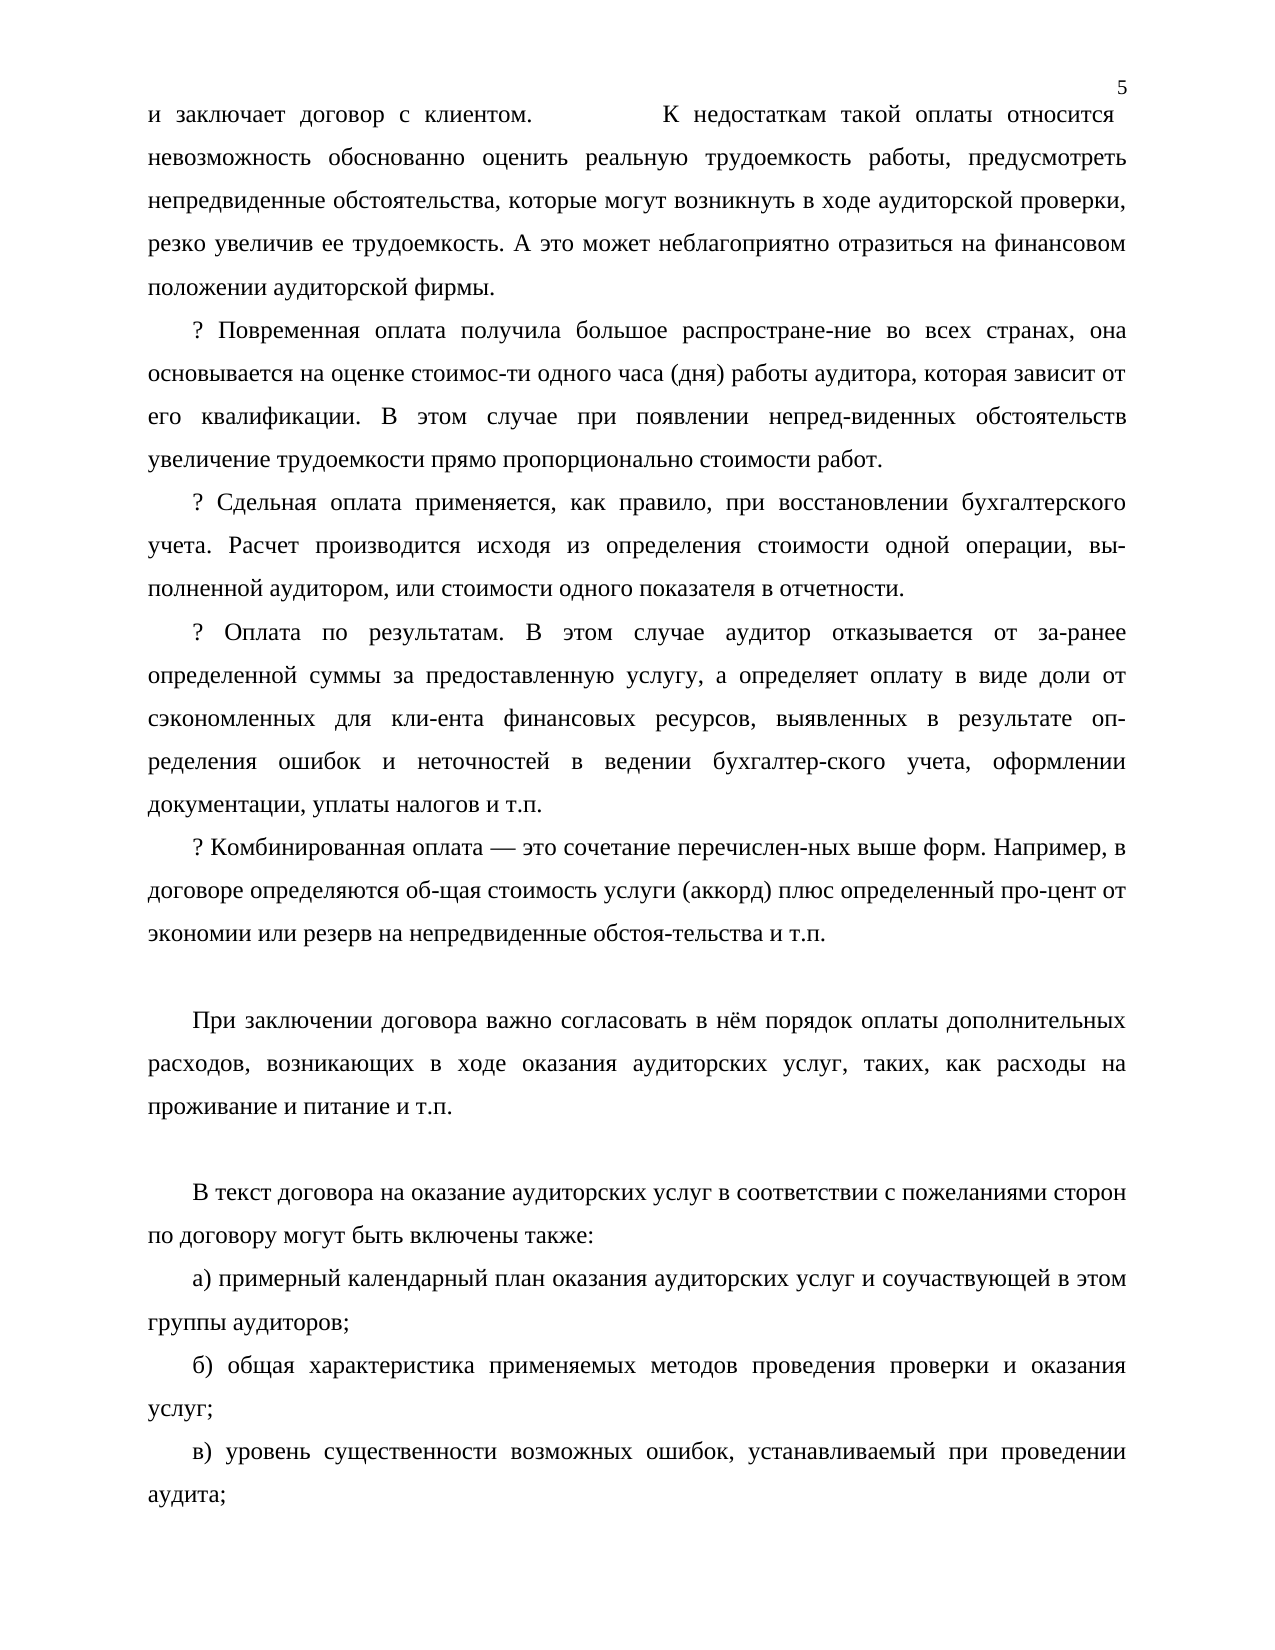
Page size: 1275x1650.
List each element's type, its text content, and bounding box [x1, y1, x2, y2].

title а) примерный календарный план оказания аудиторских услуг и соучаствующей в этом группы аудиторов; [148, 1263, 1127, 1335]
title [148, 99, 1127, 300]
title б) общая характеристика применяемых методов проведения проверки и оказания услуг; [148, 1350, 1127, 1422]
title ? Повременная оплата получила большое распростране-ние во всех странах, она основывается на оценке стоимос-ти одного часа (дня) работы аудитора, которая зависит от его квалификации. В этом случае при появлении непред-виденных обстоятельств увеличение трудоемкости прямо пропорционально стоимости работ. [148, 315, 1127, 473]
title ? Сдельная оплата применяется, как правило, при восстановлении бухгалтерского учета. Расчет производится исходя из определения стоимости одной операции, вы-полненной аудитором, или стоимости одного показателя в отчетности. [148, 487, 1127, 602]
title ? Комбинированная оплата — это сочетание перечислен-ных выше форм. Например, в договоре определяются об-щая стоимость услуги (аккорд) плюс определенный про-цент от экономии или резерв на непредвиденные обстоя-тельства и т.п. [148, 832, 1127, 947]
title в) уровень существенности возможных ошибок, устанавливаемый при проведении аудита; [148, 1436, 1127, 1508]
title В текст договора на оказание аудиторских услуг в соответствии с пожеланиями сторон по договору могут быть включены также: [148, 1177, 1127, 1249]
title При заключении договора важно согласовать в нём порядок оплаты дополнительных расходов, возникающих в ходе оказания аудиторских услуг, таких, как расходы на проживание и питание и т.п. [148, 1005, 1127, 1120]
title ? Оплата по результатам. В этом случае аудитор отказывается от за-ранее определенной суммы за предоставленную услугу, а определяет оплату в виде доли от сэкономленных для кли-ента финансовых ресурсов, выявленных в результате оп-ределения ошибок и неточностей в ведении бухгалтер-ского учета, оформлении документации, уплаты налогов и т.п. [148, 617, 1127, 818]
